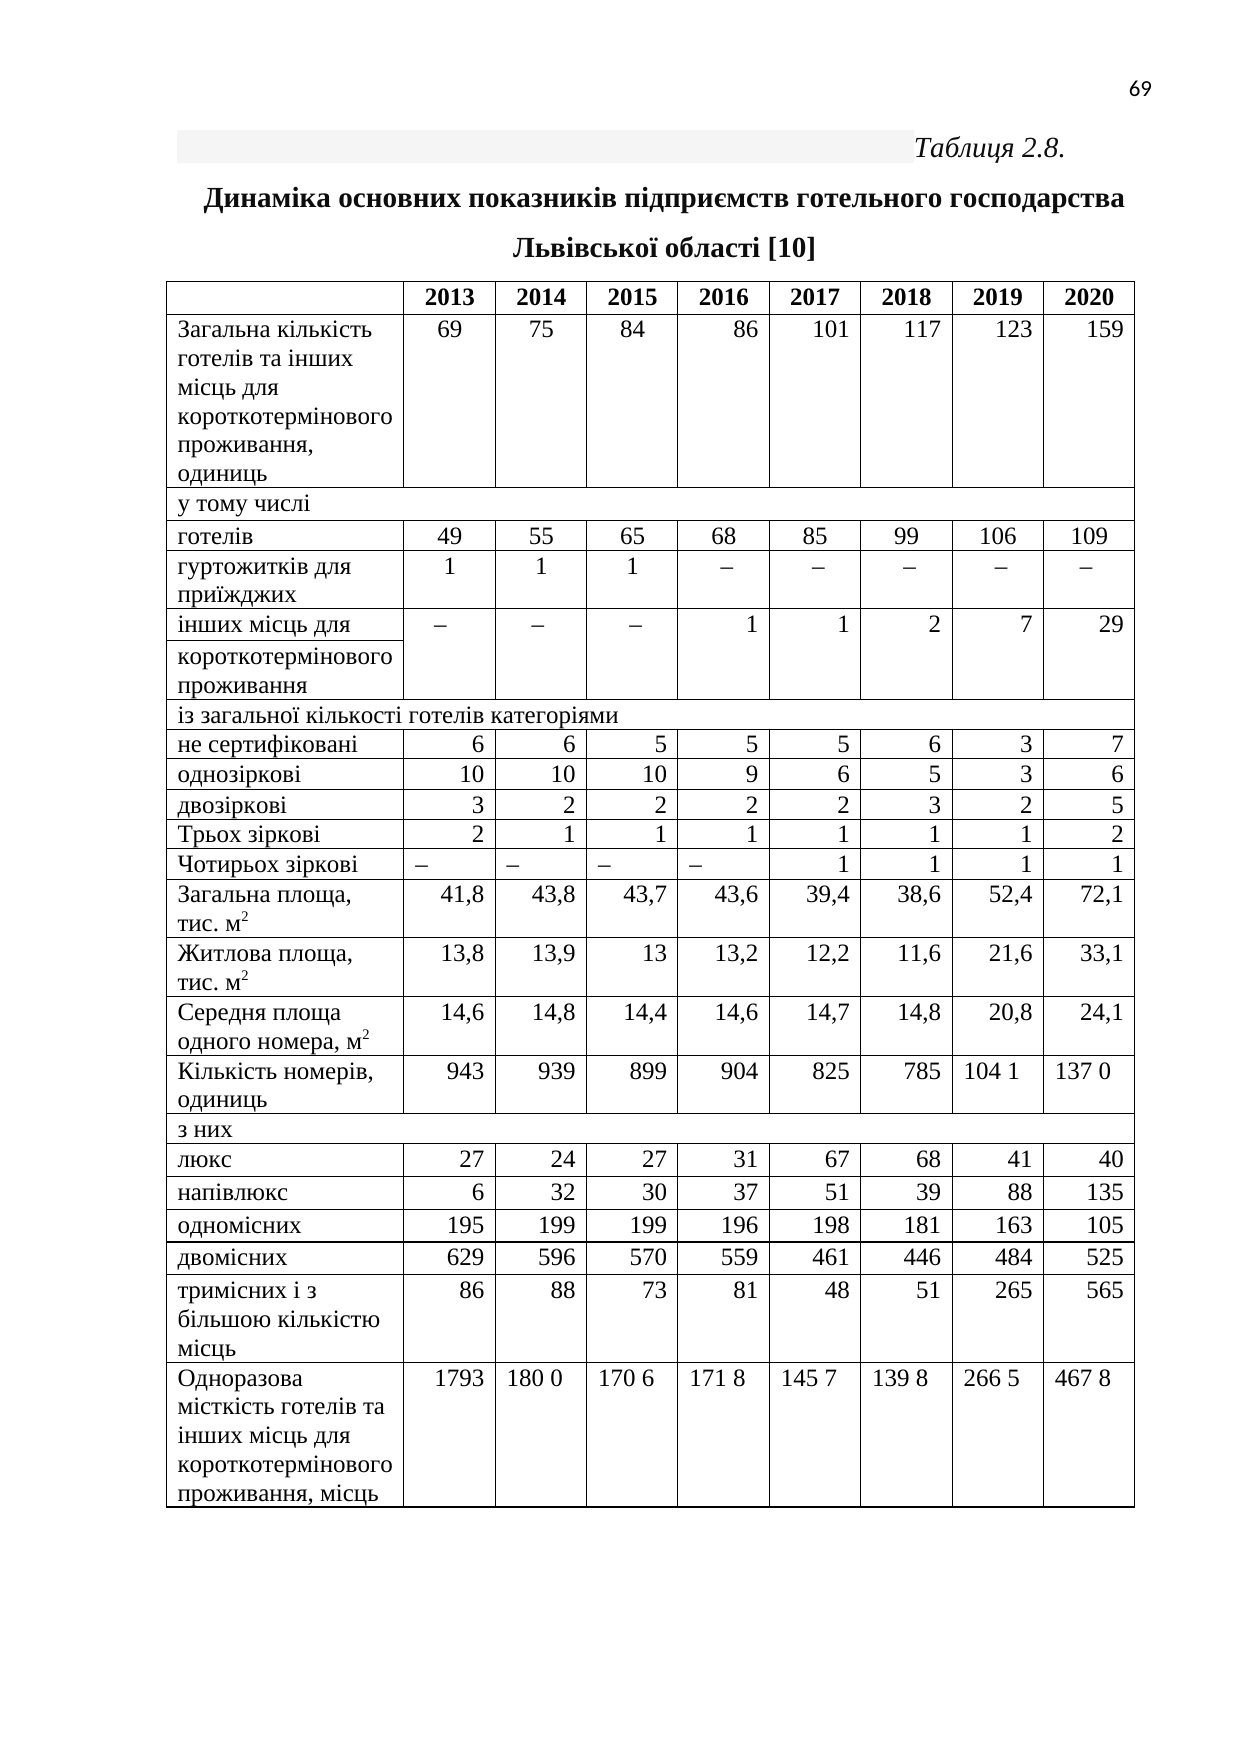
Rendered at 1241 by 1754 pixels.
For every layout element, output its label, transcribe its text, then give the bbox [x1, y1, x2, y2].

table_header 2018 [861, 282, 952, 313]
table_cell 72,1 [1044, 880, 1134, 937]
table_cell 559 [678, 1243, 769, 1274]
table_cell 196 [678, 1210, 769, 1241]
table_cell 5 [678, 730, 769, 758]
table_cell 904 [678, 1056, 769, 1113]
table_header 2014 [496, 282, 586, 313]
table_cell 1 [770, 849, 860, 878]
table_cell 14,8 [496, 997, 586, 1055]
table_cell 86 [404, 1275, 495, 1362]
table_cell – [861, 551, 952, 608]
table_cell 1 [770, 820, 860, 848]
table_cell 109 [1044, 521, 1134, 550]
table_cell 3 [953, 730, 1043, 758]
table_cell 29 [1044, 609, 1134, 699]
table_cell 5 [861, 759, 952, 789]
table_cell 1 [678, 820, 769, 848]
table_cell 85 [770, 521, 860, 550]
table_cell двомісних [167, 1243, 403, 1274]
table_cell 1 [861, 849, 952, 878]
table_cell 10 [404, 759, 495, 789]
table_cell 570 [587, 1243, 677, 1274]
table_cell 75 [496, 315, 586, 487]
table_cell 31 [678, 1144, 769, 1176]
table_cell Житлова площа, тис. м2 [167, 938, 403, 996]
table_cell 38,6 [861, 880, 952, 937]
table_cell з них [167, 1114, 1134, 1143]
table_cell 106 [953, 521, 1043, 550]
table_cell – [953, 551, 1043, 608]
table_cell 180 0 [496, 1363, 586, 1506]
table_cell 139 8 [861, 1363, 952, 1506]
table_cell 181 [861, 1210, 952, 1241]
table_cell 266 5 [953, 1363, 1043, 1506]
table_cell 484 [953, 1243, 1043, 1274]
table_cell – [587, 609, 677, 699]
table_cell 6 [404, 1177, 495, 1209]
table_cell 3 [953, 759, 1043, 789]
table_cell у тому числі [167, 488, 1134, 520]
table_cell 825 [770, 1056, 860, 1113]
table_cell 14,4 [587, 997, 677, 1055]
table_cell 51 [861, 1275, 952, 1362]
table_cell 73 [587, 1275, 677, 1362]
table_cell 1 [953, 849, 1043, 878]
table_cell 596 [496, 1243, 586, 1274]
table_cell 49 [404, 521, 495, 550]
table_cell 2 [404, 820, 495, 848]
table_cell Чотирьох зіркові [167, 849, 403, 878]
table_cell 68 [678, 521, 769, 550]
table_cell Середня площа одного номера, м2 [167, 997, 403, 1055]
table_cell 3 [861, 790, 952, 818]
table_cell готелів [167, 521, 403, 550]
table_cell 629 [404, 1243, 495, 1274]
table_cell 86 [678, 315, 769, 487]
table_cell 2 [1044, 820, 1134, 848]
table_header 2020 [1044, 282, 1134, 313]
table_cell 12,2 [770, 938, 860, 996]
table_cell 14,6 [678, 997, 769, 1055]
table_cell 51 [770, 1177, 860, 1209]
table_cell 2 [587, 790, 677, 818]
table_cell 37 [678, 1177, 769, 1209]
table_cell 13,9 [496, 938, 586, 996]
table_cell 1793 [404, 1363, 495, 1506]
table_cell 6 [770, 759, 860, 789]
table_cell 565 [1044, 1275, 1134, 1362]
table_cell 30 [587, 1177, 677, 1209]
table_cell 899 [587, 1056, 677, 1113]
table_cell 10 [496, 759, 586, 789]
table_cell 1 [678, 609, 769, 699]
table_cell 68 [861, 1144, 952, 1176]
table_cell 1 [861, 820, 952, 848]
table_cell 2 [496, 790, 586, 818]
table_cell 2 [861, 609, 952, 699]
table_cell не сертифіковані [167, 730, 403, 758]
table_cell 5 [770, 730, 860, 758]
table_cell 39,4 [770, 880, 860, 937]
table_cell 41,8 [404, 880, 495, 937]
table_cell 137 0 [1044, 1056, 1134, 1113]
table_cell 48 [770, 1275, 860, 1362]
table_cell 195 [404, 1210, 495, 1241]
table_cell 67 [770, 1144, 860, 1176]
table_cell 13,2 [678, 938, 769, 996]
table_cell 43,6 [678, 880, 769, 937]
table_cell 24,1 [1044, 997, 1134, 1055]
table_cell із загальної кількості готелів категоріями [167, 700, 1134, 728]
table_cell Кількість номерів, одиниць [167, 1056, 403, 1113]
table_cell 199 [587, 1210, 677, 1241]
table_cell 9 [678, 759, 769, 789]
table_cell 1 [953, 820, 1043, 848]
table_cell 27 [404, 1144, 495, 1176]
table_cell 33,1 [1044, 938, 1134, 996]
table_cell тримісних і з більшою кількістю місць [167, 1275, 403, 1362]
table_cell 99 [861, 521, 952, 550]
table_cell 199 [496, 1210, 586, 1241]
table_cell 525 [1044, 1243, 1134, 1274]
table_cell 24 [496, 1144, 586, 1176]
table_cell – [1044, 551, 1134, 608]
table_cell 101 [770, 315, 860, 487]
table_cell інших місць для [167, 609, 403, 640]
table_cell 52,4 [953, 880, 1043, 937]
table_cell 3 [404, 790, 495, 818]
table_cell 198 [770, 1210, 860, 1241]
table_cell – [496, 609, 586, 699]
table_cell – [678, 849, 769, 878]
table_cell 785 [861, 1056, 952, 1113]
table_cell 10 [587, 759, 677, 789]
table_header 2015 [587, 282, 677, 313]
table_cell напівлюкс [167, 1177, 403, 1209]
table_cell 1 [496, 820, 586, 848]
table_cell Одноразова місткість готелів та інших місць для короткотермінового проживання, місць [167, 1363, 403, 1506]
table_cell 11,6 [861, 938, 952, 996]
table_cell 5 [1044, 790, 1134, 818]
table_cell одномісних [167, 1210, 403, 1241]
table_cell 6 [496, 730, 586, 758]
table_cell 5 [587, 730, 677, 758]
table_cell 2 [678, 790, 769, 818]
table_header [167, 282, 403, 313]
table_header 2019 [953, 282, 1043, 313]
table_cell – [678, 551, 769, 608]
table_cell 69 [404, 315, 495, 487]
table_cell 171 8 [678, 1363, 769, 1506]
table_header 2016 [678, 282, 769, 313]
table_cell 43,8 [496, 880, 586, 937]
table_cell 55 [496, 521, 586, 550]
table_cell 461 [770, 1243, 860, 1274]
table_cell 84 [587, 315, 677, 487]
table_cell 7 [1044, 730, 1134, 758]
table_header 2017 [770, 282, 860, 313]
text Таблиця 2.8. [914, 130, 1152, 163]
table_cell – [496, 849, 586, 878]
table_cell – [587, 849, 677, 878]
table_cell 39 [861, 1177, 952, 1209]
table_cell 6 [404, 730, 495, 758]
table_cell 21,6 [953, 938, 1043, 996]
table_cell 81 [678, 1275, 769, 1362]
table_cell 40 [1044, 1144, 1134, 1176]
table_cell 1 [770, 609, 860, 699]
table_cell 104 1 [953, 1056, 1043, 1113]
table_cell 6 [861, 730, 952, 758]
table_cell 88 [496, 1275, 586, 1362]
table_cell 27 [587, 1144, 677, 1176]
table_cell 145 7 [770, 1363, 860, 1506]
table_cell 7 [953, 609, 1043, 699]
table_cell Загальна площа, тис. м2 [167, 880, 403, 937]
table_cell 943 [404, 1056, 495, 1113]
text Динаміка основних показників підприємств готельного господарства Львівської області [10] [177, 180, 1152, 264]
table_header 2013 [404, 282, 495, 313]
table_cell 13 [587, 938, 677, 996]
table_cell 20,8 [953, 997, 1043, 1055]
table_cell 163 [953, 1210, 1043, 1241]
table_cell 170 6 [587, 1363, 677, 1506]
table_cell 14,6 [404, 997, 495, 1055]
table_cell 939 [496, 1056, 586, 1113]
table_cell 1 [404, 551, 495, 608]
table_cell 6 [1044, 759, 1134, 789]
table_cell 65 [587, 521, 677, 550]
table_cell 14,7 [770, 997, 860, 1055]
table_cell 2 [770, 790, 860, 818]
table_cell – [404, 609, 495, 699]
table_cell Загальна кількість готелів та інших місць для короткотермінового проживання, одиниць [167, 315, 403, 487]
table_cell 1 [587, 820, 677, 848]
table_cell – [770, 551, 860, 608]
table_cell двозіркові [167, 790, 403, 818]
table_cell Трьох зіркові [167, 820, 403, 848]
table_cell 88 [953, 1177, 1043, 1209]
table_cell гуртожитків для приїжджих [167, 551, 403, 608]
table_cell люкс [167, 1144, 403, 1176]
table_cell 1 [1044, 849, 1134, 878]
table_cell 1 [587, 551, 677, 608]
table_cell 1 [496, 551, 586, 608]
table_cell 123 [953, 315, 1043, 487]
table_cell 32 [496, 1177, 586, 1209]
table_cell 117 [861, 315, 952, 487]
table_cell 446 [861, 1243, 952, 1274]
table_cell 467 8 [1044, 1363, 1134, 1506]
table_cell 13,8 [404, 938, 495, 996]
table_cell 43,7 [587, 880, 677, 937]
table_cell 41 [953, 1144, 1043, 1176]
table_cell 135 [1044, 1177, 1134, 1209]
table_cell 265 [953, 1275, 1043, 1362]
table_cell 105 [1044, 1210, 1134, 1241]
table_cell 2 [953, 790, 1043, 818]
table_cell однозіркові [167, 759, 403, 789]
table_cell 159 [1044, 315, 1134, 487]
table_cell 14,8 [861, 997, 952, 1055]
table_cell – [404, 849, 495, 878]
table_cell короткотермінового проживання [167, 641, 403, 699]
